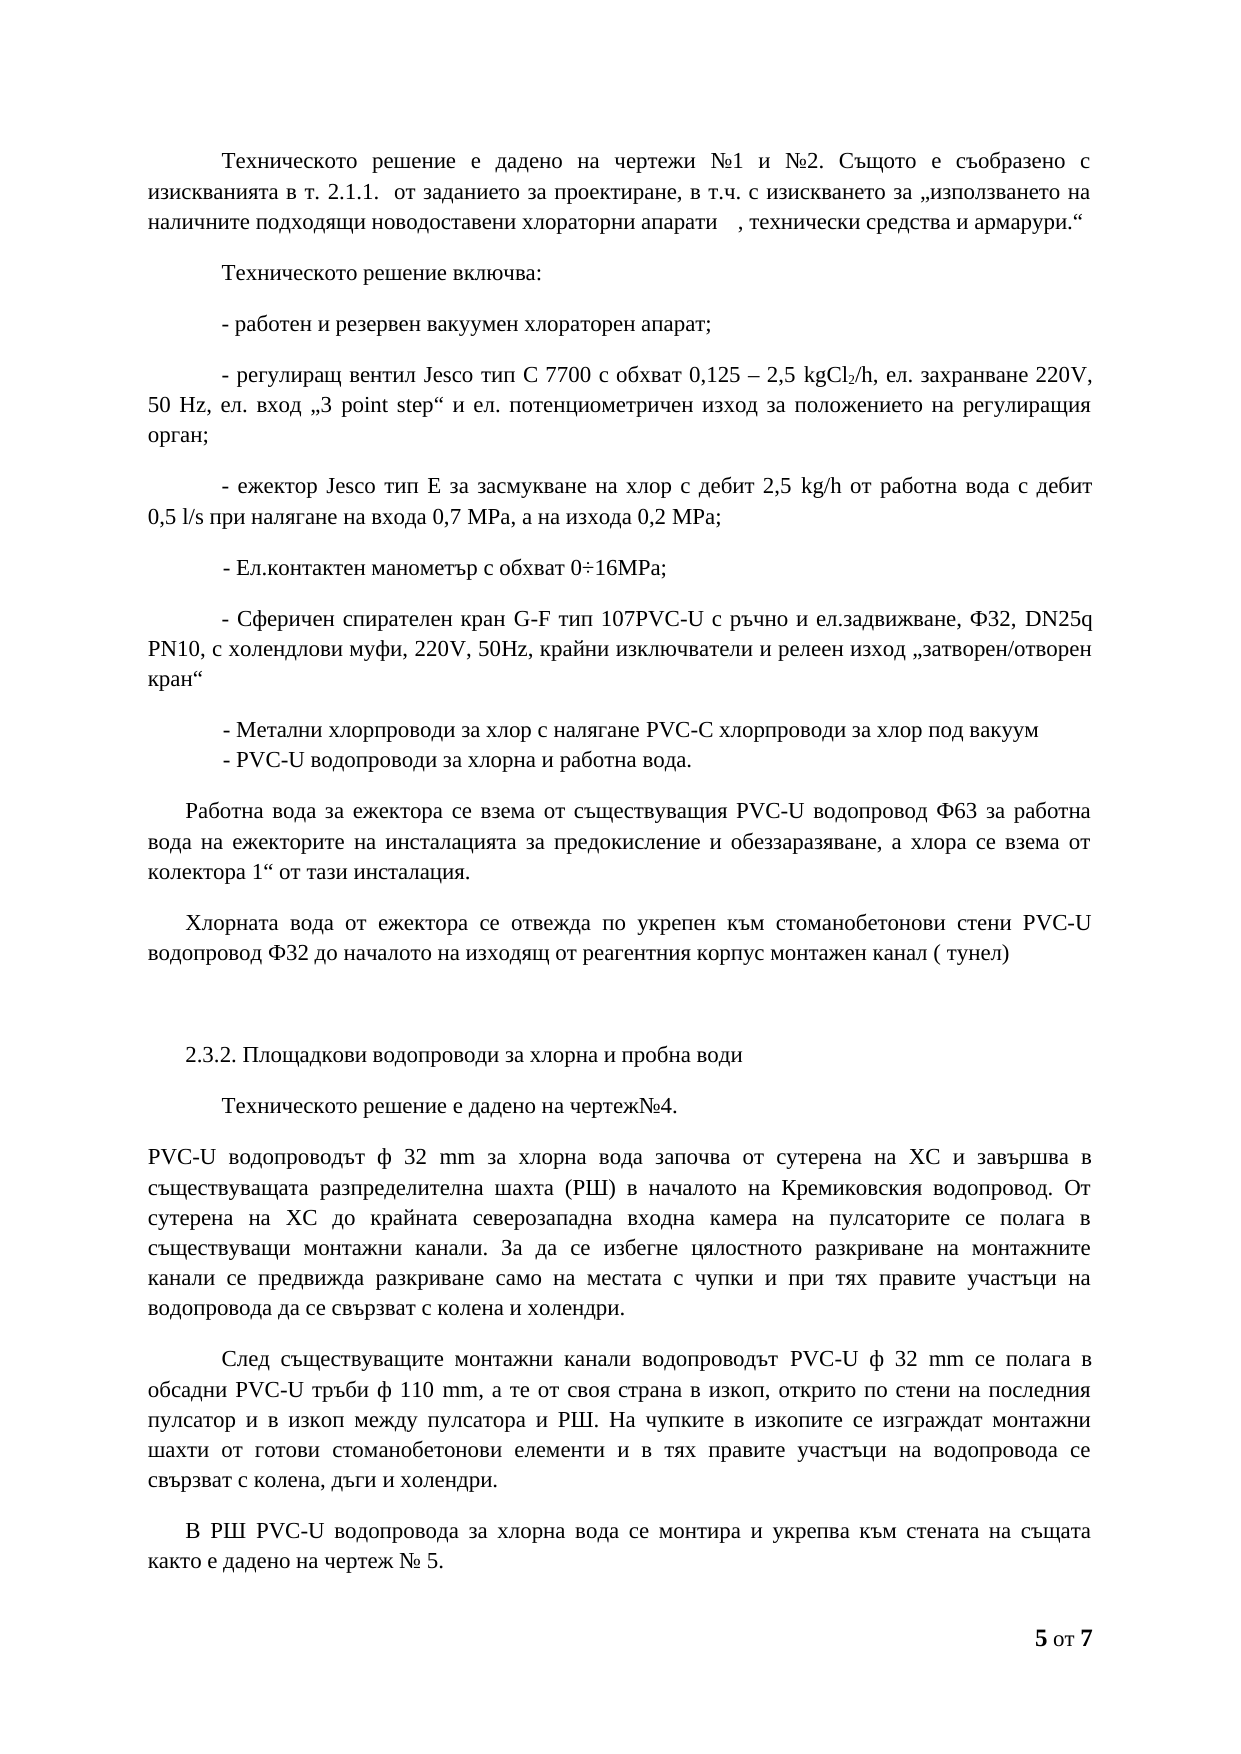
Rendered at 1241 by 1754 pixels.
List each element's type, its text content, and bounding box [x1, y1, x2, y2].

text - Сферичен спирателен кран G-F тип 107PVC-U с ръчно и ел.задвижване, Ф32, DN25q PN10, с холендлови муфи, 220V, 50Hz, крайни изключватели и релеен изход „затворен/отворен кран“ [148, 605, 1093, 692]
text Техническото решение е дадено на чертежи №1 и №2. Същото е съобразено с изискванията в т. 2.1.1. от заданието за проектиране, в т.ч. с изискването за „използването на наличните подходящи новодоставени хлораторни апарати , технически средства и армарури.“ [148, 148, 1093, 234]
list - Ел.контактен манометър с обхват 0÷16МРа; [223, 554, 1093, 580]
text - регулиращ вентил Jesco тип С 7700 с обхват 0,125 – 2,5 kgCl2/h, ел. захранване 220V, 50 Hz, ел. вход „3 point step“ и ел. потенциометричен изход за положението на регулиращия орган; [148, 361, 1093, 448]
text Техническото решение включва: [148, 259, 1093, 285]
text Работна вода за ежектора се взема от съществуващия PVC-U водопровод Ф63 за работна вода на ежекторите на инсталацията за предокисление и обеззаразяване, а хлора се взема от колектора 1“ от тази инсталация. [148, 798, 1093, 884]
list - PVC-U водопроводи за хлорна и работна вода. [223, 747, 1093, 773]
text Техническото решение е дадено на чертеж№4. [148, 1092, 1093, 1119]
list - Метални хлорпроводи за хлор с налягане PVC-C хлорпроводи за хлор под вакуум [223, 716, 1093, 743]
text Хлорната вода от ежектора се отвежда по укрепен към стоманобетонови стени PVC-U водопровод Ф32 до началото на изходящ от реагентния корпус монтажен канал ( тунел) [148, 909, 1093, 966]
text - работен и резервен вакуумен хлораторен апарат; [148, 310, 1093, 336]
text 2.3.2. Площадкови водопроводи за хлорна и пробна води [148, 1041, 1093, 1068]
text В РШ PVC-U водопровода за хлорна вода се монтира и укрепва към стената на същата както е дадено на чертеж № 5. [148, 1517, 1093, 1574]
text След съществуващите монтажни канали водопроводът PVC-U ф 32 mm се полага в обсадни PVC-U тръби ф 110 mm, а те от своя страна в изкоп, открито по стени на последния пулсатор и в изкоп между пулсатора и РШ. На чупките в изкопите се изграждат монтажни шахти от готови стоманобетонови елементи и в тях правите участъци на водопровода се свързват с колена, дъги и холендри. [148, 1346, 1093, 1493]
text - ежектор Jesco тип Е за засмукване на хлор с дебит 2,5 kg/h от работна вода с дебит 0,5 l/s при налягане на входа 0,7 MPa, а на изхода 0,2 МРа; [148, 473, 1093, 529]
text PVC-U водопроводът ф 32 mm за хлорна вода започва от сутерена на ХС и завършва в съществуващата разпределителна шахта (РШ) в началото на Кремиковския водопровод. От сутерена на ХС до крайната северозападна входна камера на пулсаторите се полага в съществуващи монтажни канали. За да се избегне цялостното разкриване на монтажните канали се предвижда разкриване само на местата с чупки и при тях правите участъци на водопровода да се свързват с колена и холендри. [148, 1143, 1093, 1321]
